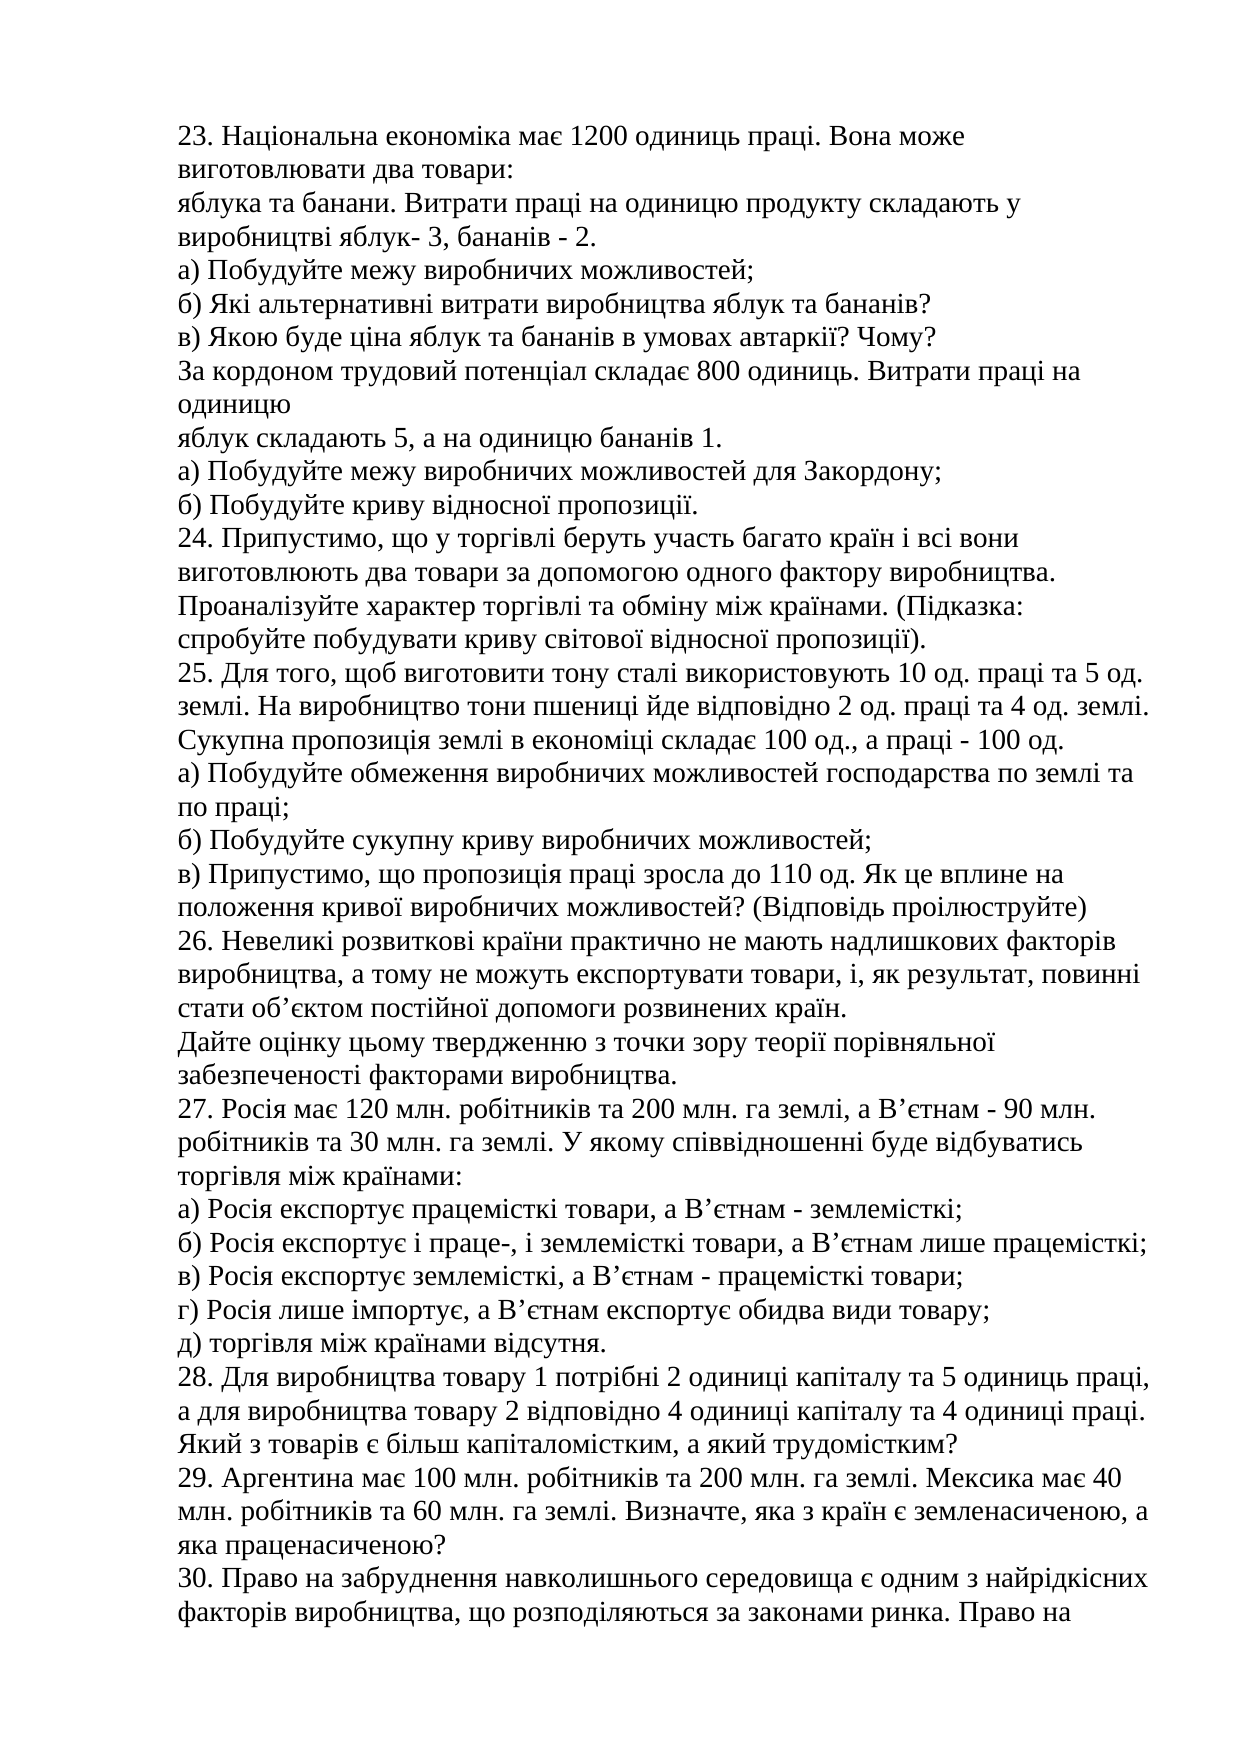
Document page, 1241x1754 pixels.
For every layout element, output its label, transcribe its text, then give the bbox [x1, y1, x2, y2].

text а) Росія експортує працемісткі товари, а В’єтнам - землемісткі; [177, 1191, 1152, 1225]
text а) Побудуйте межу виробничих можливостей для Закордону; [177, 453, 1152, 487]
text б) Побудуйте криву відносної пропозиції. [177, 487, 1152, 521]
text Дайте оцінку цьому твердженню з точки зору теорії порівняльної забезпеченості факторами виробництва. [177, 1024, 1152, 1091]
text 28. Для виробництва товару 1 потрібні 2 одиниці капіталу та 5 одиниць праці, а для виробництва товару 2 відповідно 4 одиниці капіталу та 4 одиниці праці. Який з товарів є більш капіталомістким, а який трудомістким? [177, 1359, 1152, 1460]
text 23. Національна економіка має 1200 одиниць праці. Вона може виготовлювати два товари: [177, 118, 1152, 185]
text в) Припустимо, що пропозиція праці зросла до 110 од. Як це вплине на положення кривої виробничих можливостей? (Відповідь проілюструйте) [177, 856, 1152, 923]
text 27. Росія має 120 млн. робітників та 200 млн. га землі, а В’єтнам - 90 млн. робітників та 30 млн. га землі. У якому співвідношенні буде відбуватись торгівля між країнами: [177, 1091, 1152, 1191]
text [177, 1560, 1152, 1627]
text 29. Аргентина має 100 млн. робітників та 200 млн. га землі. Мексика має 40 млн. робітників та 60 млн. га землі. Визначте, яка з країн є земленасиченою, а яка праценасиченою? [177, 1460, 1152, 1560]
text 24. Припустимо, що у торгівлі беруть участь багато країн і всі вони виготовлюють два товари за допомогою одного фактору виробництва. Проаналізуйте характер торгівлі та обміну між країнами. (Підказка: спробуйте побудувати криву світової відносної пропозиції). [177, 521, 1152, 655]
text яблук складають 5, а на одиницю бананів 1. [177, 420, 1152, 453]
text д) торгівля між країнами відсутня. [177, 1326, 1152, 1359]
text б) Побудуйте сукупну криву виробничих можливостей; [177, 822, 1152, 856]
text 25. Для того, щоб виготовити тону сталі використовують 10 од. праці та 5 од. землі. На виробництво тони пшениці йде відповідно 2 од. праці та 4 од. землі. Сукупна пропозиція землі в економіці складає 100 од., а праці - 100 од. [177, 655, 1152, 755]
text а) Побудуйте межу виробничих можливостей; [177, 252, 1152, 286]
text в) Росія експортує землемісткі, а В’єтнам - працемісткі товари; [177, 1258, 1152, 1292]
text б) Росія експортує і праце-, і землемісткі товари, а В’єтнам лише працемісткі; [177, 1225, 1152, 1258]
text в) Якою буде ціна яблук та бананів в умовах автаркії? Чому? [177, 319, 1152, 353]
text яблука та банани. Витрати праці на одиницю продукту складають у виробництві яблук- 3, бананів - 2. [177, 185, 1152, 252]
text За кордоном трудовий потенціал складає 800 одиниць. Витрати праці на одиницю [177, 353, 1152, 420]
text а) Побудуйте обмеження виробничих можливостей господарства по землі та по праці; [177, 755, 1152, 822]
text г) Росія лише імпортує, а В’єтнам експортує обидва види товару; [177, 1292, 1152, 1326]
text 26. Невеликі розвиткові країни практично не мають надлишкових факторів виробництва, а тому не можуть експортувати товари, і, як результат, повинні стати об’єктом постійної допомоги розвинених країн. [177, 923, 1152, 1024]
text б) Які альтернативні витрати виробництва яблук та бананів? [177, 286, 1152, 319]
